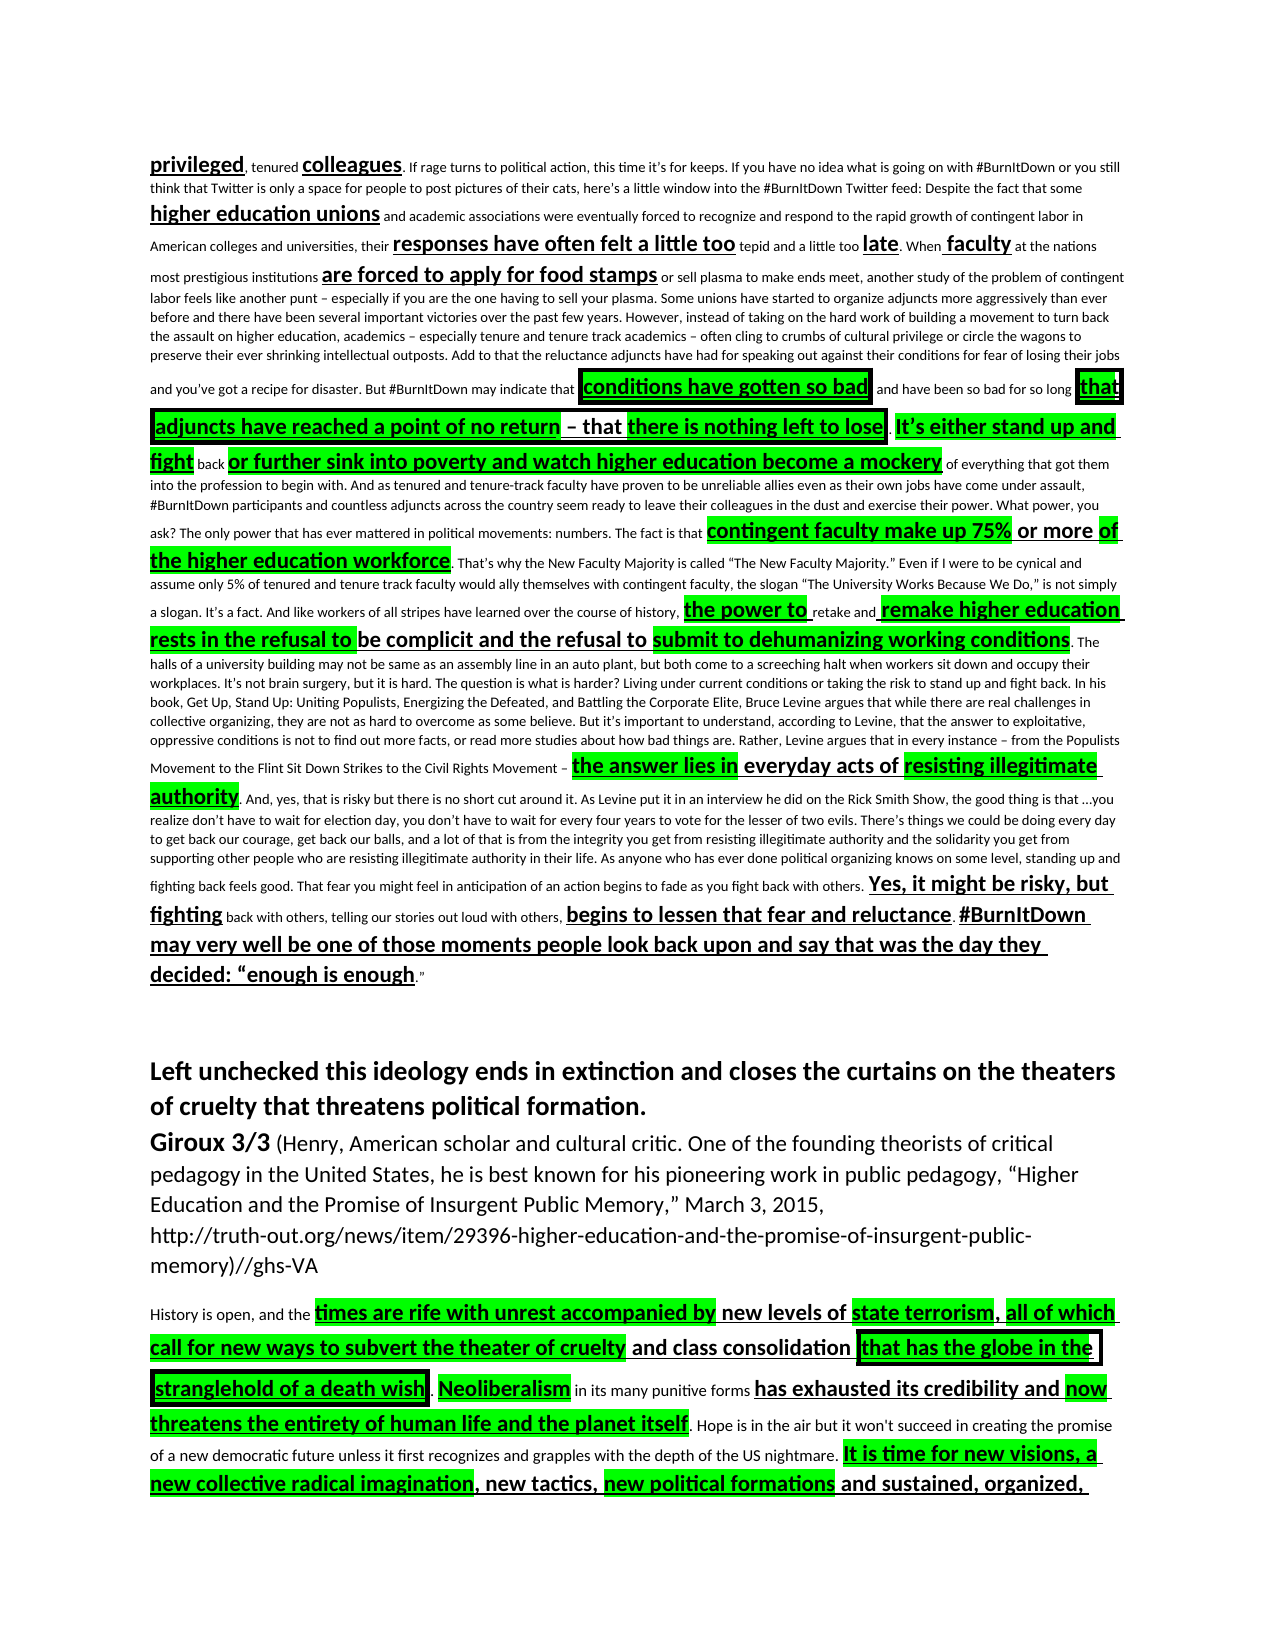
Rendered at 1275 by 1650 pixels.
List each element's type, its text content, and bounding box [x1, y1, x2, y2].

subtitle Left unchecked this ideology ends in extinction and closes the curtains on the theaters of cruelty that threatens political formation. [150, 1054, 1125, 1123]
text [150, 1298, 1125, 1497]
text Giroux 3/3 (Henry, American scholar and cultural critic. One of the founding theorists of critical pedagogy in the United States, he is best known for his pioneering work in public pedagogy, “Higher Education and the Promise of Insurgent Public Memory,” March 3, 2015, http://truth-out.org/news/item/29396-higher-education-and-the-promise-of-insurgent-public-memory)//ghs-VA [150, 1125, 1125, 1279]
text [150, 150, 1125, 988]
